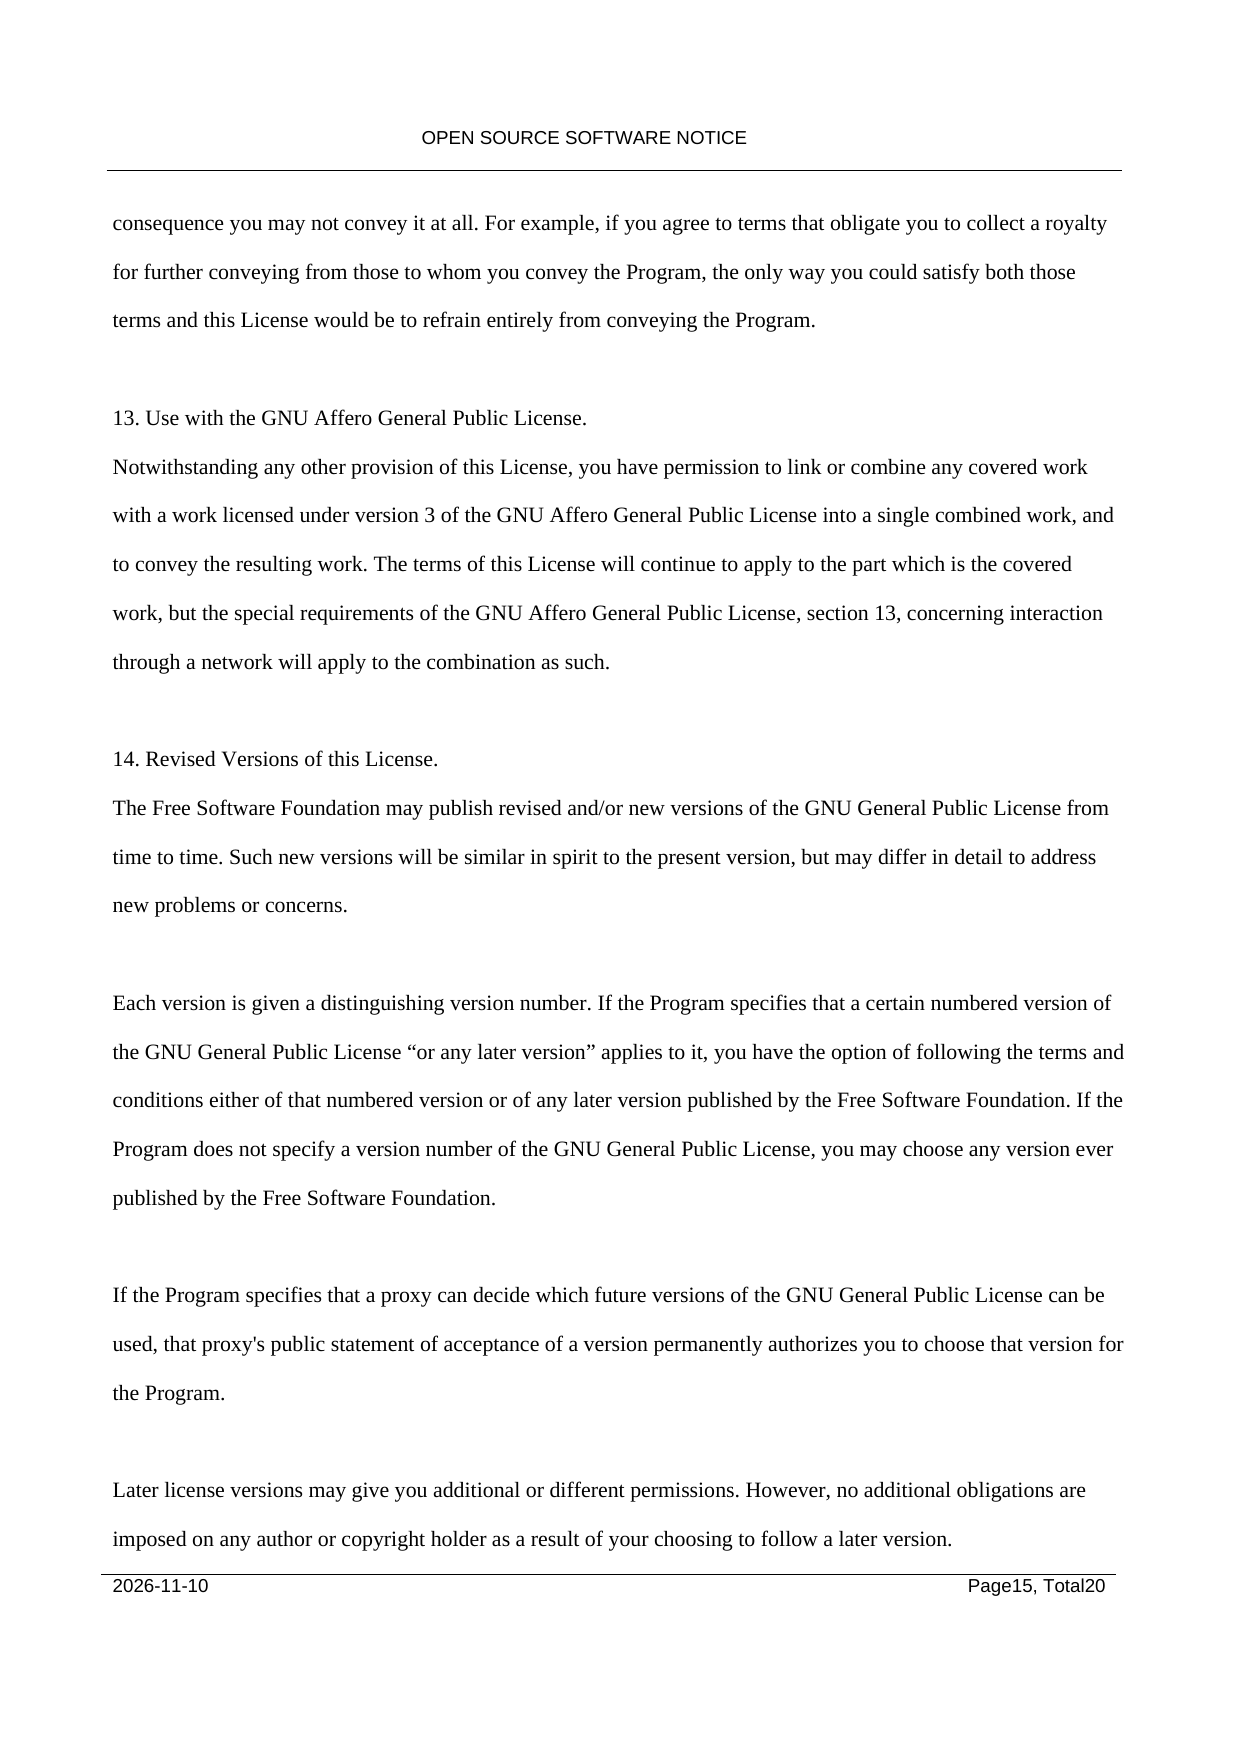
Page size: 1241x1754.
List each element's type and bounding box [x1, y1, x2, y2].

text [112, 206, 1128, 1555]
